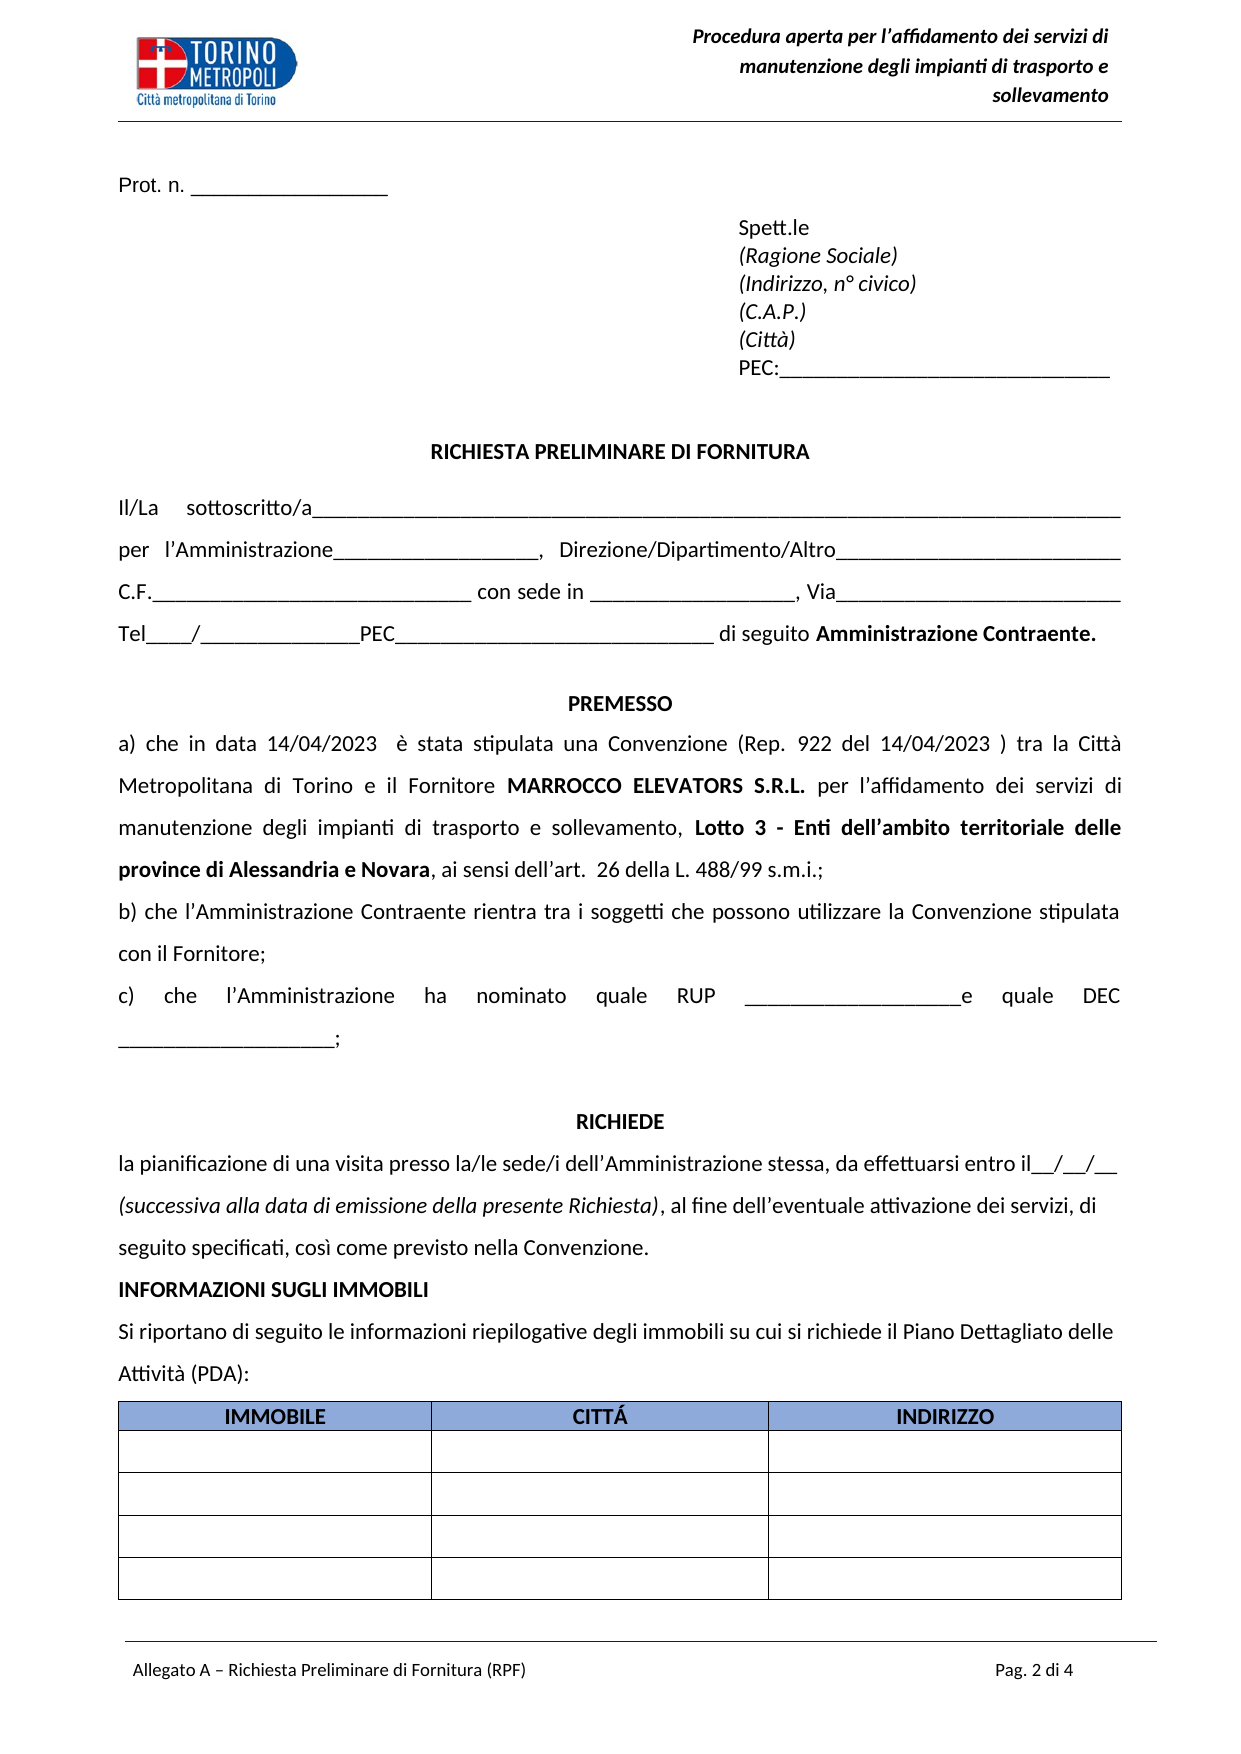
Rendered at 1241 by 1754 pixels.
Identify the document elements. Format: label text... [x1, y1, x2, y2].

text c) che l’Amministrazione ha nominato quale RUP ___________________e quale DEC ___________________; [118, 981, 1122, 1051]
table_header IMMOBILE [119, 1402, 431, 1430]
text la pianificazione di una visita presso la/le sede/i dell’Amministrazione stessa, da effettuarsi entro il__/__/__ (successiva alla data di emissione della presente Richiesta), al fine dell’eventuale attivazione dei servizi, di seguito specificati, così come previsto nella Convenzione. [118, 1149, 1122, 1261]
table_cell [432, 1431, 768, 1472]
text (Ragione Sociale) [738, 241, 1122, 269]
text (C.A.P.) [738, 297, 1122, 325]
table_cell [432, 1516, 768, 1557]
table_header CITTÁ [432, 1402, 768, 1430]
text PREMESSO [118, 689, 1122, 717]
table_cell [119, 1516, 431, 1557]
picture [129, 18, 299, 118]
table_header INDIRIZZO [769, 1402, 1121, 1430]
table_cell [119, 1431, 431, 1472]
text Si riportano di seguito le informazioni riepilogative degli immobili su cui si richiede il Piano Dettagliato delle Attività (PDA): [118, 1317, 1122, 1387]
text (Indirizzo, n° civico) [738, 269, 1122, 297]
table_cell [432, 1473, 768, 1514]
table_cell [769, 1431, 1121, 1472]
text Prot. n. _________________ [118, 163, 1122, 200]
table_cell [769, 1473, 1121, 1514]
text (Città) [738, 325, 1122, 353]
text a) che in data 14/04/2023 è stata stipulata una Convenzione (Rep. 922 del 14/04/2023 ) tra la Città Metropolitana di Torino e il Fornitore MARROCCO ELEVATORS S.R.L. per l’affidamento dei servizi di manutenzione degli impianti di trasporto e sollevamento, Lotto 3 - Enti dell’ambito territoriale delle province di Alessandria e Novara, ai sensi dell’art. 26 della L. 488/99 s.m.i.; [118, 729, 1122, 883]
text b) che l’Amministrazione Contraente rientra tra i soggetti che possono utilizzare la Convenzione stipulata con il Fornitore; [118, 897, 1122, 967]
text PEC:_____________________________ [738, 353, 1122, 381]
table_cell [769, 1558, 1121, 1599]
text RICHIESTA PRELIMINARE DI FORNITURA [118, 437, 1122, 465]
text INFORMAZIONI SUGLI IMMOBILI [118, 1275, 1122, 1303]
table_cell [769, 1516, 1121, 1557]
table_cell [119, 1558, 431, 1599]
text RICHIEDE [118, 1107, 1122, 1135]
table_cell [432, 1558, 768, 1599]
table_cell [119, 1473, 431, 1514]
text Il/La sottoscritto/a_______________________________________________________________________ per l’Amministrazione__________________, Direzione/Dipartimento/Altro_________________________ C.F.____________________________ con sede in __________________, Via_________________________ Tel____/______________PEC____________________________ di seguito Amministrazione Contraente. [118, 493, 1122, 647]
text Spett.le [738, 213, 1122, 241]
